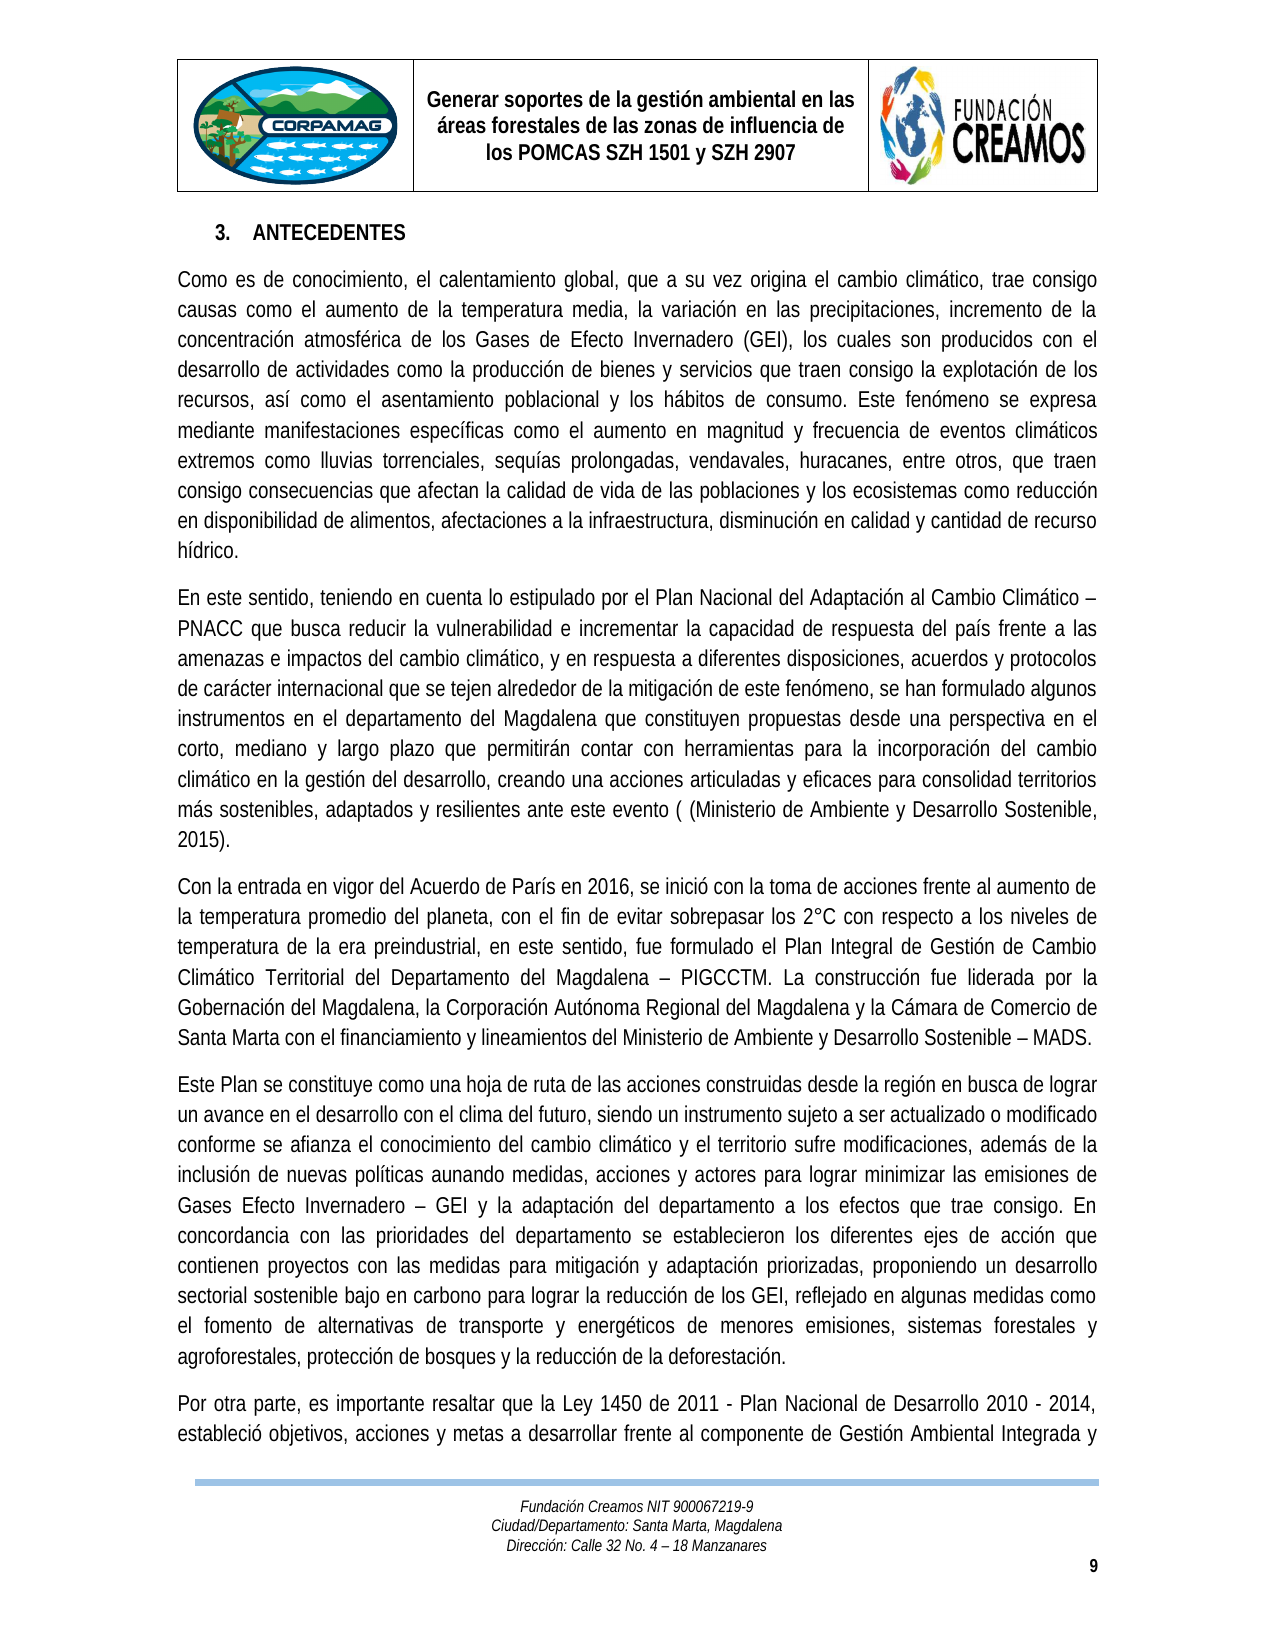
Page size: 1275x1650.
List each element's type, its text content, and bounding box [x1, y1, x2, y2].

picture [880, 66, 1086, 185]
list ANTECEDENTES [215, 219, 1098, 245]
text Como es de conocimiento, el calentamiento global, que a su vez origina el cambio climático, trae consigo causas como el aumento de la temperatura media, la variación en las precipitaciones, incremento de la concentración atmosférica de los Gases de Efecto Invernadero (GEI), los cuales son producidos con el desarrollo de actividades como la producción de bienes y servicios que traen consigo la explotación de los recursos, así como el asentamiento poblacional y los hábitos de consumo. Este fenómeno se expresa mediante manifestaciones específicas como el aumento en magnitud y frecuencia de eventos climáticos extremos como lluvias torrenciales, sequías prolongadas, vendavales, huracanes, entre otros, que traen consigo consecuencias que afectan la calidad de vida de las poblaciones y los ecosistemas como reducción en disponibilidad de alimentos, afectaciones a la infraestructura, disminución en calidad y cantidad de recurso hídrico. [177, 266, 1098, 564]
picture [193, 66, 398, 185]
text Este Plan se constituye como una hoja de ruta de las acciones construidas desde la región en busca de lograr un avance en el desarrollo con el clima del futuro, siendo un instrumento sujeto a ser actualizado o modificado conforme se afianza el conocimiento del cambio climático y el territorio sufre modificaciones, además de la inclusión de nuevas políticas aunando medidas, acciones y actores para lograr minimizar las emisiones de Gases Efecto Invernadero – GEI y la adaptación del departamento a los efectos que trae consigo. En concordancia con las prioridades del departamento se establecieron los diferentes ejes de acción que contienen proyectos con las medidas para mitigación y adaptación priorizadas, proponiendo un desarrollo sectorial sostenible bajo en carbono para lograr la reducción de los GEI, reflejado en algunas medidas como el fomento de alternativas de transporte y energéticos de menores emisiones, sistemas forestales y agroforestales, protección de bosques y la reducción de la deforestación. [177, 1071, 1098, 1369]
text En este sentido, teniendo en cuenta lo estipulado por el Plan Nacional del Adaptación al Cambio Climático – PNACC que busca reducir la vulnerabilidad e incrementar la capacidad de respuesta del país frente a las amenazas e impactos del cambio climático, y en respuesta a diferentes disposiciones, acuerdos y protocolos de carácter internacional que se tejen alrededor de la mitigación de este fenómeno, se han formulado algunos instrumentos en el departamento del Magdalena que constituyen propuestas desde una perspectiva en el corto, mediano y largo plazo que permitirán contar con herramientas para la incorporación del cambio climático en la gestión del desarrollo, creando una acciones articuladas y eficaces para consolidad territorios más sostenibles, adaptados y resilientes ante este evento (. [177, 584, 1098, 852]
text Con la entrada en vigor del Acuerdo de París en 2016, se inició con la toma de acciones frente al aumento de la temperatura promedio del planeta, con el fin de evitar sobrepasar los 2°C con respecto a los niveles de temperatura de la era preindustrial, en este sentido, fue formulado el Plan Integral de Gestión de Cambio Climático Territorial del Departamento del Magdalena – PIGCCTM. La construcción fue liderada por la Gobernación del Magdalena, la Corporación Autónoma Regional del Magdalena y la Cámara de Comercio de Santa Marta con el financiamiento y lineamientos del Ministerio de Ambiente y Desarrollo Sostenible – MADS. [177, 873, 1098, 1050]
